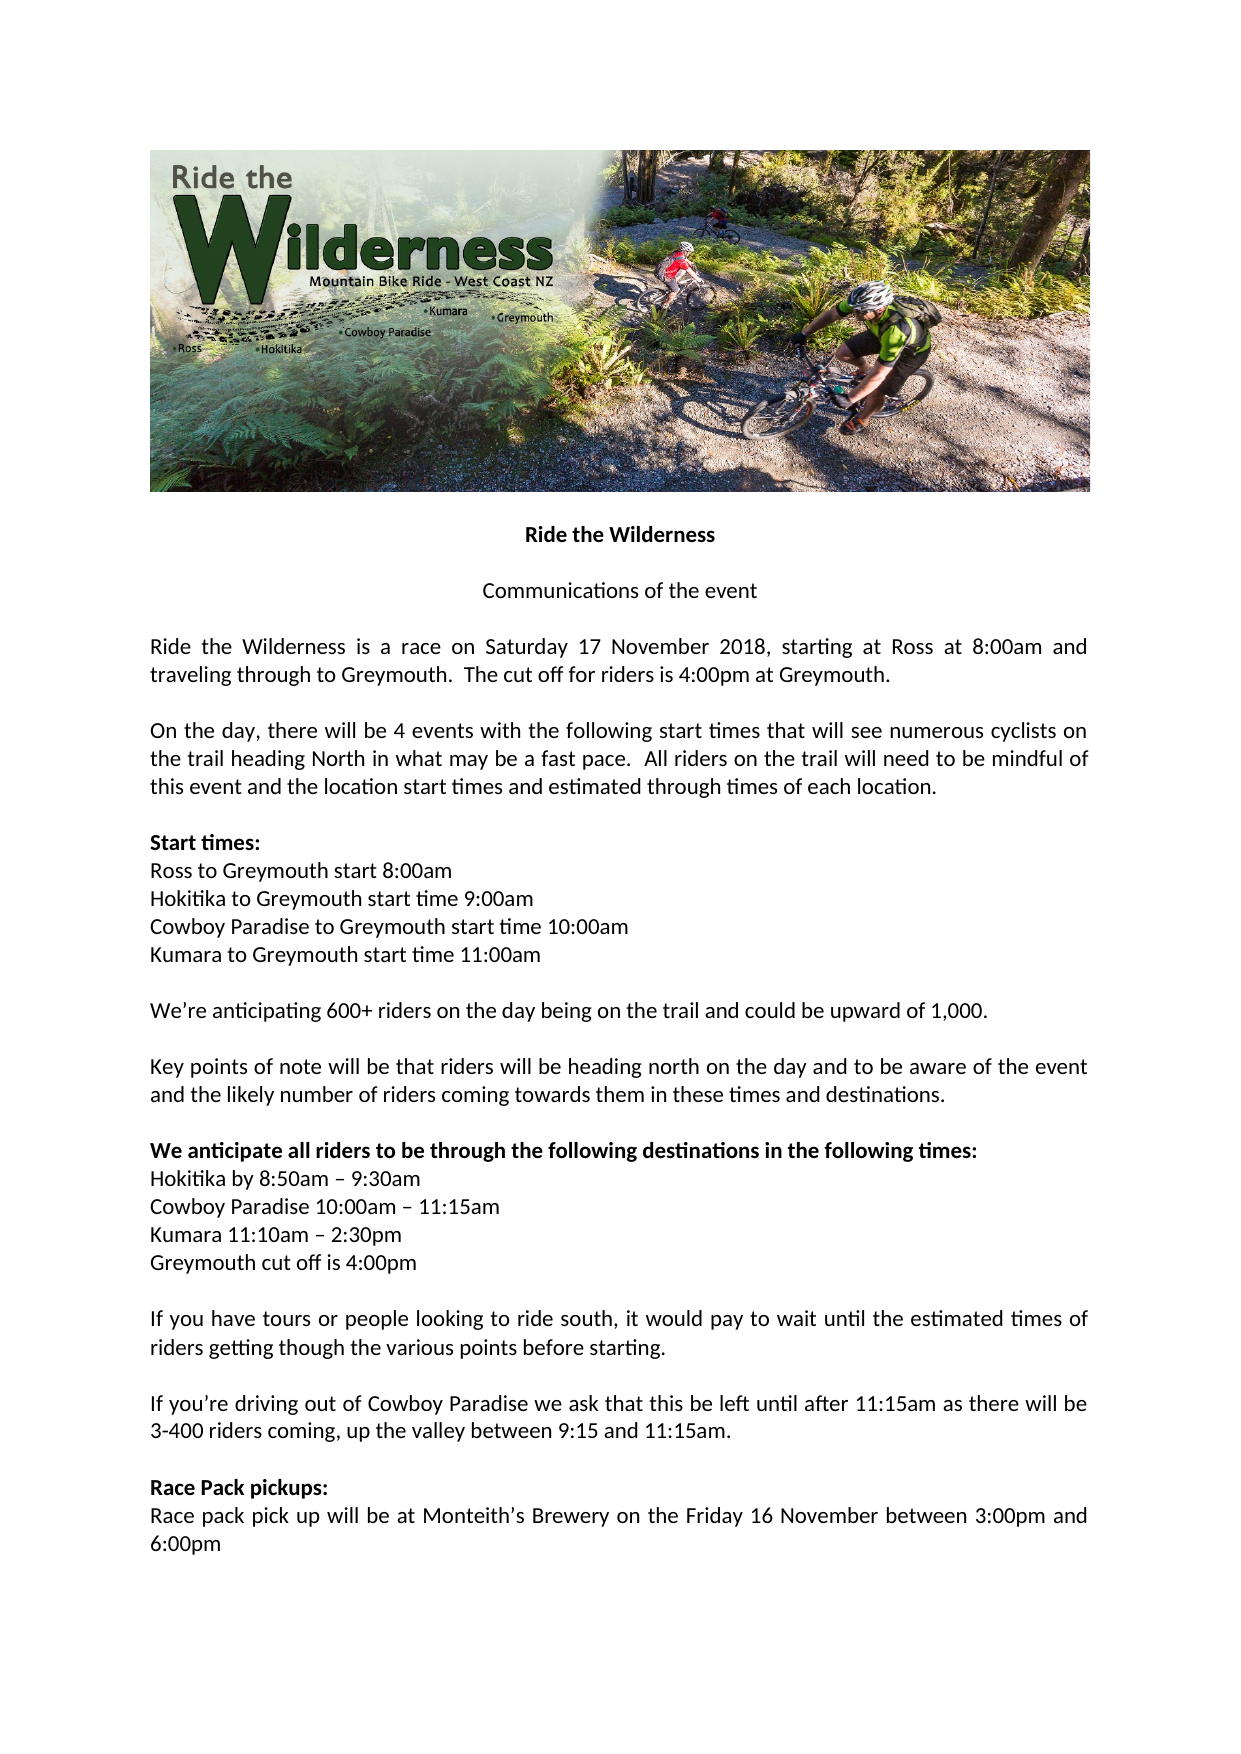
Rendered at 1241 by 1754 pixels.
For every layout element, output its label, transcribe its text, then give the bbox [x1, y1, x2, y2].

text Kumara 11:10am – 2:30pm [150, 1221, 1090, 1248]
text Ride the Wilderness is a race on Saturday 17 November 2018, starting at Ross at 8:00am and traveling through to Greymouth. The cut off for riders is 4:00pm at Greymouth. [150, 632, 1090, 688]
text Key points of note will be that riders will be heading north on the day and to be aware of the event and the likely number of riders coming towards them in these times and destinations. [150, 1052, 1090, 1108]
picture [150, 150, 1091, 492]
text Ross to Greymouth start 8:00am [150, 856, 1090, 884]
text Greymouth cut off is 4:00pm [150, 1248, 1090, 1277]
text We’re anticipating 600+ riders on the day being on the trail and could be upward of 1,000. [150, 996, 1090, 1024]
text Hokitika to Greymouth start time 9:00am [150, 884, 1090, 912]
text We anticipate all riders to be through the following destinations in the following times: [150, 1136, 1090, 1164]
text On the day, there will be 4 events with the following start times that will see numerous cyclists on the trail heading North in what may be a fast pace. All riders on the trail will need to be mindful of this event and the location start times and estimated through times of each location. [150, 716, 1090, 800]
text Cowboy Paradise 10:00am – 11:15am [150, 1192, 1090, 1221]
text If you have tours or people looking to ride south, it would pay to wait until the estimated times of riders getting though the various points before starting. [150, 1304, 1090, 1361]
text Hokitika by 8:50am – 9:30am [150, 1164, 1090, 1192]
text Start times: [150, 828, 1090, 856]
text Cowboy Paradise to Greymouth start time 10:00am [150, 912, 1090, 940]
text If you’re driving out of Cowboy Paradise we ask that this be left until after 11:15am as there will be 3-400 riders coming, up the valley between 9:15 and 11:15am. [150, 1389, 1090, 1445]
text Communications of the event [150, 576, 1090, 604]
text Race Pack pickups: [150, 1473, 1090, 1501]
text Race pack pick up will be at Monteith’s Brewery on the Friday 16 November between 3:00pm and 6:00pm [150, 1501, 1090, 1557]
text Ride the Wilderness [150, 520, 1090, 548]
text Kumara to Greymouth start time 11:00am [150, 940, 1090, 968]
